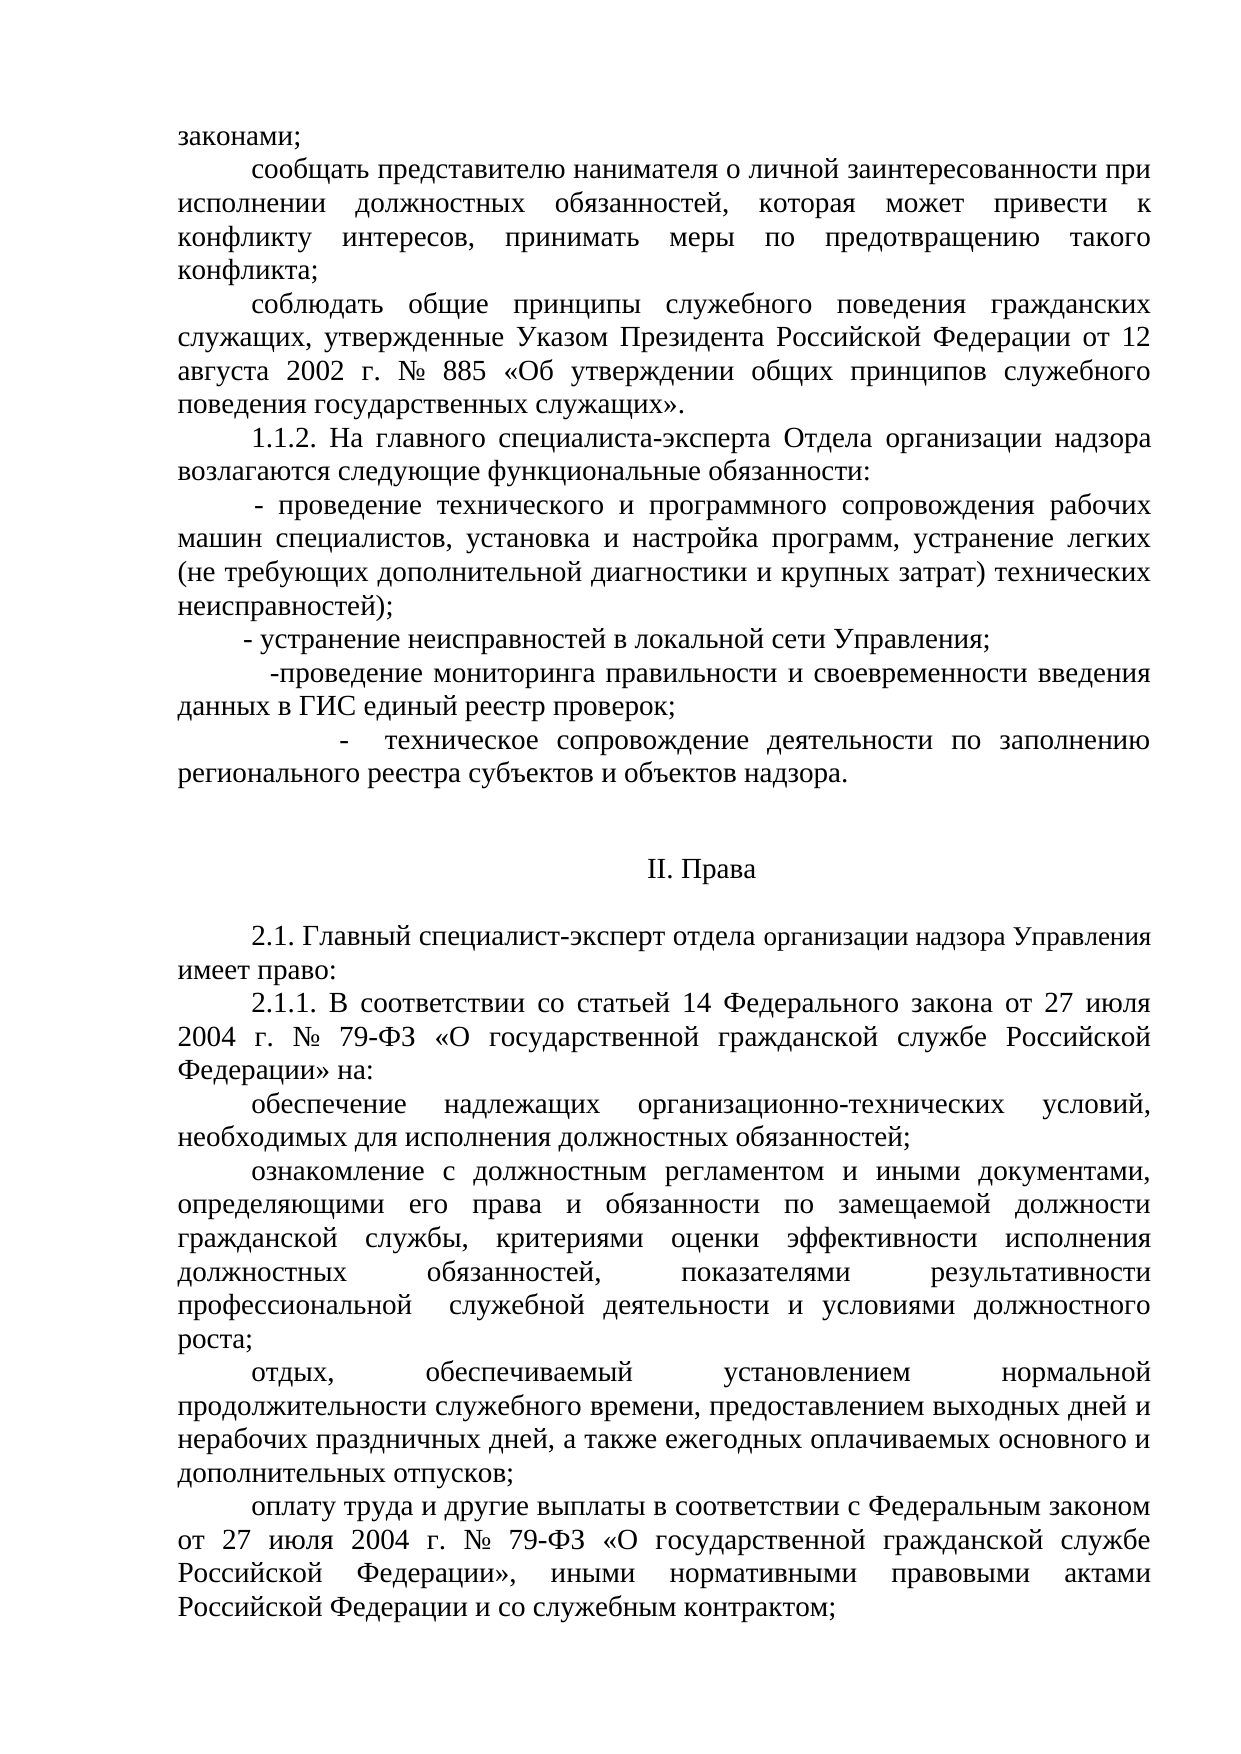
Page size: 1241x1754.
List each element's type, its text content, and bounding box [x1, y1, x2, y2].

text отдых, обеспечиваемый установлением нормальной продолжительности служебного времени, предоставлением выходных дней и нерабочих праздничных дней, а также ежегодных оплачиваемых основного и дополнительных отпусков; [177, 1354, 1152, 1488]
text ознакомление с должностным регламентом и иными документами, определяющими его права и обязанности по замещаемой должности гражданской службы, критериями оценки эффективности исполнения должностных обязанностей, показателями результативности профессиональной служебной деятельности и условиями должностного роста; [177, 1153, 1152, 1354]
text соблюдать общие принципы служебного поведения гражданских служащих, утвержденные Указом Президента Российской Федерации от 12 августа 2002 г. № 885 «Об утверждении общих принципов служебного поведения государственных служащих». [177, 286, 1152, 420]
text 2.1.1. В соответствии со статьей 14 Федерального закона от 27 июля 2004 г. № 79-ФЗ «О государственной гражданской службе Российской Федерации» на: [177, 985, 1152, 1086]
text 2.1. Главный специалист-эксперт отдела организации надзора Управления имеет право: [177, 918, 1152, 985]
text оплату труда и другие выплаты в соответствии с Федеральным законом от 27 июля 2004 г. № 79-ФЗ «О государственной гражданской службе Российской Федерации», иными нормативными правовыми актами Российской Федерации и со служебным контрактом; [177, 1488, 1152, 1623]
text II. Права [177, 851, 1152, 885]
text - устранение неисправностей в локальной сети Управления; [177, 621, 1152, 655]
text - техническое сопровождение деятельности по заполнению регионального реестра субъектов и объектов надзора. [177, 722, 1152, 789]
text обеспечение надлежащих организационно-технических условий, необходимых для исполнения должностных обязанностей; [177, 1086, 1152, 1153]
text -проведение мониторинга правильности и своевременности введения данных в ГИС единый реестр проверок; [177, 655, 1152, 722]
text сообщать представителю нанимателя о личной заинтересованности при исполнении должностных обязанностей, которая может привести к конфликту интересов, принимать меры по предотвращению такого конфликта; [177, 152, 1152, 286]
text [177, 118, 1152, 152]
text 1.1.2. На главного специалиста-эксперта Отдела организации надзора возлагаются следующие функциональные обязанности: [177, 420, 1152, 487]
text - проведение технического и программного сопровождения рабочих машин специалистов, установка и настройка программ, устранение легких (не требующих дополнительной диагностики и крупных затрат) технических неисправностей); [177, 487, 1152, 621]
